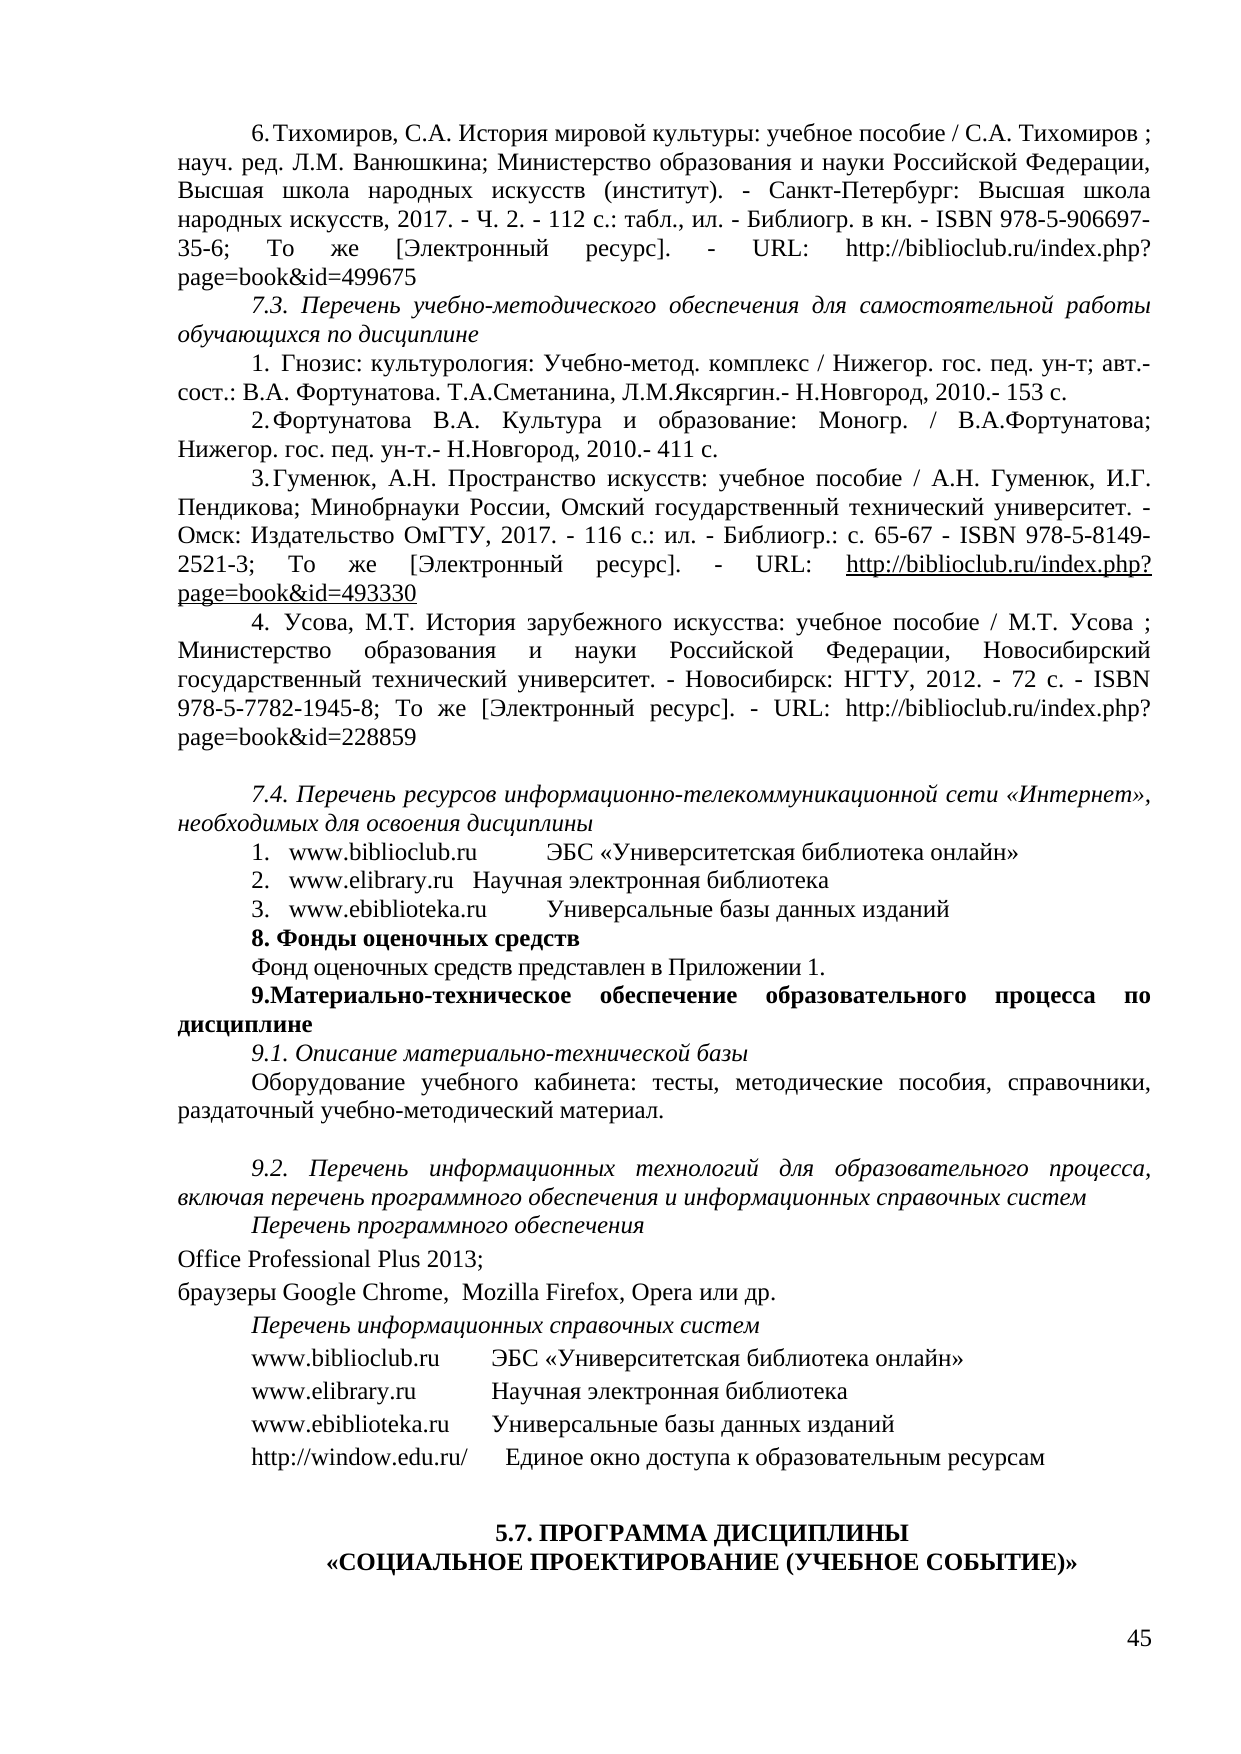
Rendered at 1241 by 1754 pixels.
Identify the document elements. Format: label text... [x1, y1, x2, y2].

text http://window.edu.ru/ Единое окно доступа к образовательным ресурсам [177, 1442, 1152, 1471]
list Гуменюк, А.Н. Пространство искусств: учебное пособие / А.Н. Гуменюк, И.Г. Пендикова; Минобрнауки России, Омский государственный технический университет. - Омск: Издательство ОмГТУ, 2017. - 116 с.: ил. - Библиогр.: с. 65-67 - ISBN 978-5-8149-2521-3; То же [Электронный ресурс]. - URL: http://biblioclub.ru/index.php?page=book&id=493330 [177, 463, 1152, 607]
text 7.3. Перечень учебно-методического обеспечения для самостоятельной работы обучающихся по дисциплине [177, 291, 1152, 348]
list Гнозис: культурология: Учебно-метод. комплекс / Нижегор. гос. пед. ун-т; авт.-сост.: В.А. Фортунатова. Т.А.Сметанина, Л.М.Яксяргин.- Н.Новгород, 2010.- 153 с. [177, 348, 1152, 406]
text www.ebiblioteka.ru Универсальные базы данных изданий [177, 1409, 1152, 1437]
text 9.Материально-техническое обеспечение образовательного процесса по дисциплине [177, 981, 1152, 1038]
text Перечень информационных справочных систем [177, 1310, 1152, 1338]
text Оборудование учебного кабинета: тесты, методические пособия, справочники, раздаточный учебно-методический материал. [177, 1067, 1152, 1124]
text браузеры Google Chrome, Mozilla Firefox, Opera или др. [177, 1277, 1152, 1305]
list www.biblioclub.ru ЭБС «Университетская библиотека онлайн» [251, 837, 1152, 866]
text 7.4. Перечень ресурсов информационно-телекоммуникационной сети «Интернет», необходимых для освоения дисциплины [177, 779, 1152, 837]
text www.biblioclub.ru ЭБС «Университетская библиотека онлайн» [177, 1343, 1152, 1371]
text 9.2. Перечень информационных технологий для образовательного процесса, включая перечень программного обеспечения и информационных справочных систем [177, 1153, 1152, 1211]
list Фортунатова В.А. Культура и образование: Моногр. / В.А.Фортунатова; Нижегор. гос. пед. ун-т.- Н.Новгород, 2010.- 411 с. [177, 406, 1152, 463]
text www.elibrary.ru Научная электронная библиотека [177, 1376, 1152, 1404]
text Фонд оценочных средств представлен в Приложении 1. [177, 952, 1152, 981]
text Office Professional Plus 2013; [177, 1244, 1152, 1272]
list Усова, М.Т. История зарубежного искусства: учебное пособие / М.Т. Усова ; Министерство образования и науки Российской Федерации, Новосибирский государственный технический университет. - Новосибирск: НГТУ, 2012. - 72 с. - ISBN 978-5-7782-1945-8; То же [Электронный ресурс]. - URL: http://biblioclub.ru/index.php?page=book&id=228859 [177, 607, 1152, 751]
subtitle 5.7. ПРОГРАММА ДИСЦИПЛИНЫ [177, 1518, 1152, 1547]
subtitle «СОЦИАЛЬНОЕ ПРОЕКТИРОВАНИЕ (УЧЕБНОЕ СОБЫТИЕ)» [177, 1547, 1152, 1575]
text 9.1. Описание материально-технической базы [177, 1038, 1152, 1067]
list Тихомиров, С.А. История мировой культуры: учебное пособие / С.А. Тихомиров ; науч. ред. Л.М. Ванюшкина; Министерство образования и науки Российской Федерации, Высшая школа народных искусств (институт). - Санкт-Петербург: Высшая школа народных искусств, 2017. - Ч. 2. - 112 с.: табл., ил. - Библиогр. в кн. - ISBN 978-5-906697-35-6; То же [Электронный ресурс]. - URL: http://biblioclub.ru/index.php?page=book&id=499675 [177, 118, 1152, 291]
text Перечень программного обеспечения [177, 1211, 1152, 1239]
list www.ebiblioteka.ru Универсальные базы данных изданий [251, 894, 1152, 923]
text 8. Фонды оценочных средств [177, 923, 1152, 952]
list www.elibrary.ru Научная электронная библиотека [251, 866, 1152, 894]
